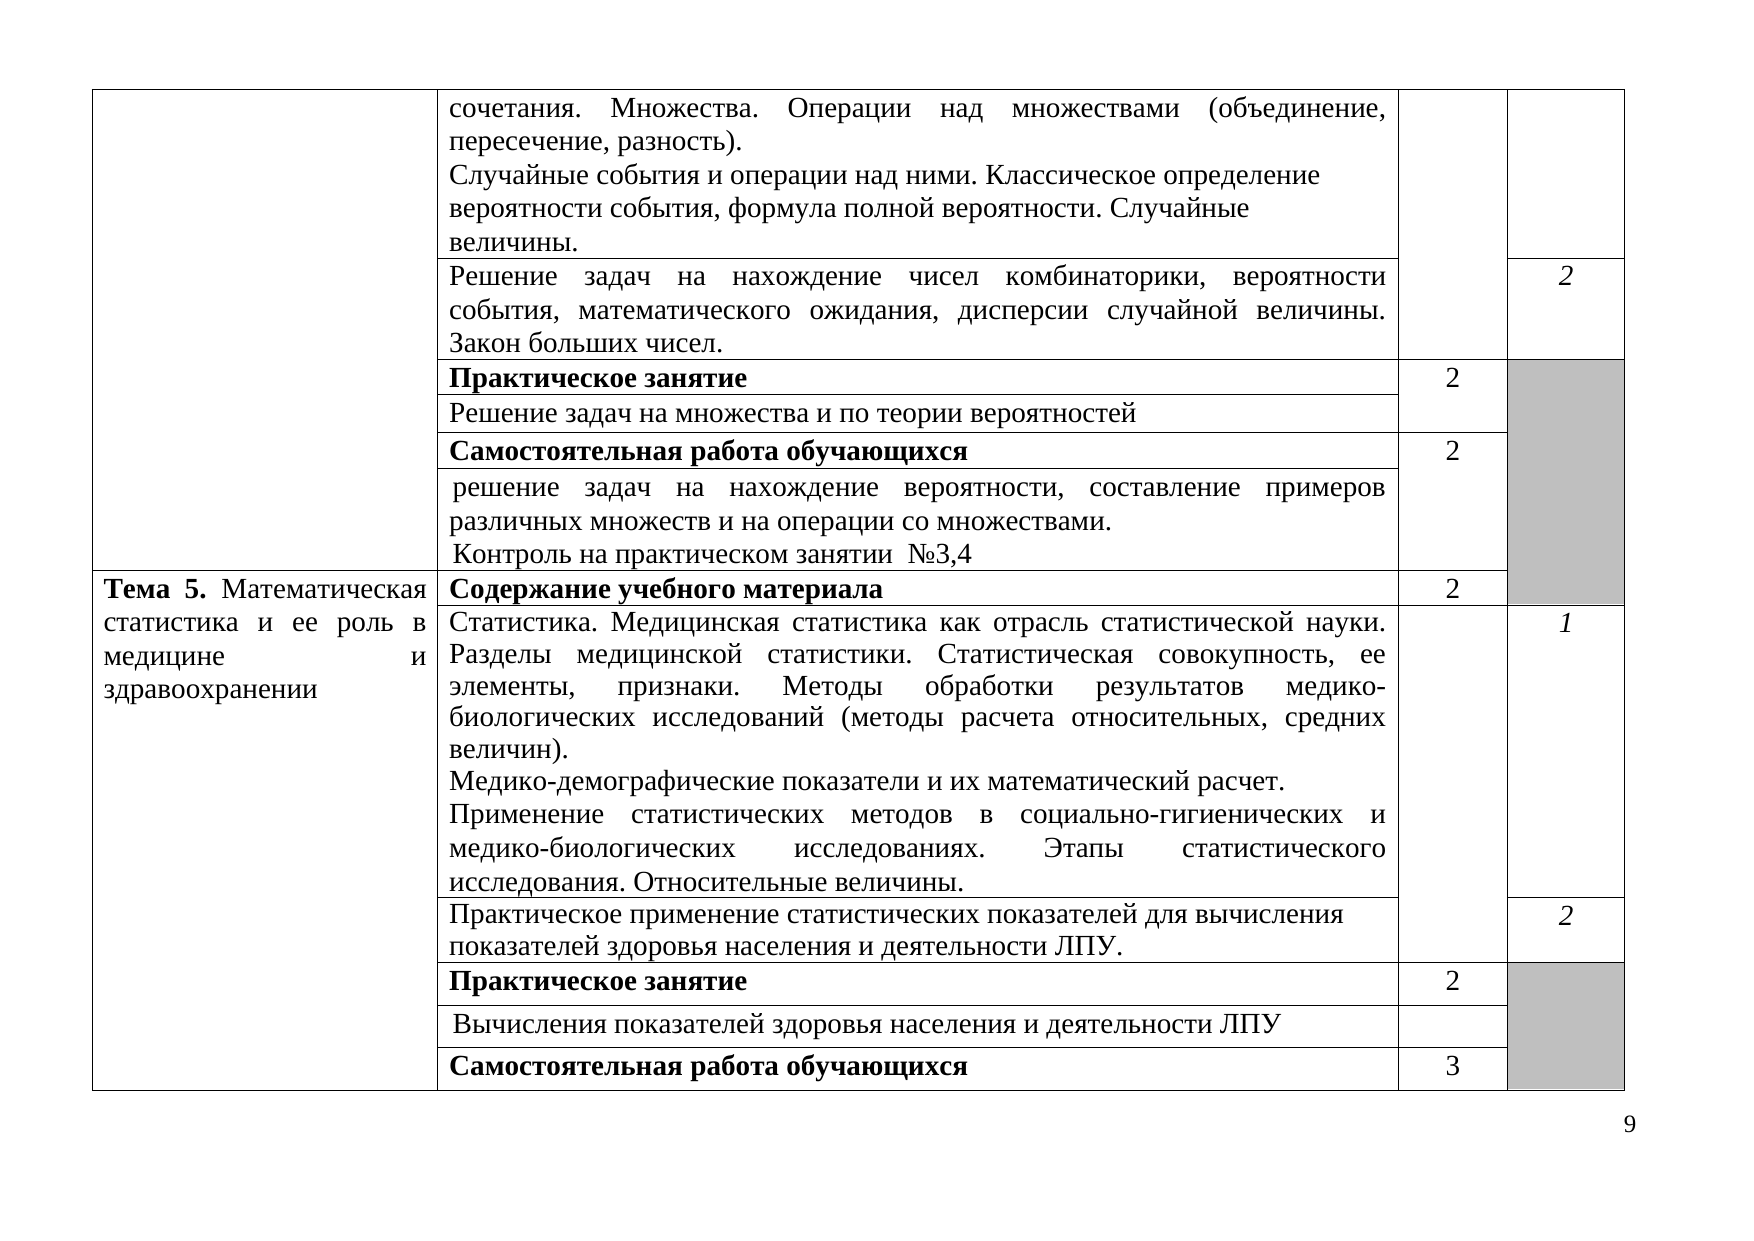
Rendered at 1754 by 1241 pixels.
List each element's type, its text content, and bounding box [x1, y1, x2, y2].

table_cell Практическое применение статистических показателей для вычисления показателей здоровья населения и деятельности ЛПУ. [438, 898, 1398, 962]
table_cell 2 [1399, 433, 1507, 570]
table_cell [1399, 1006, 1507, 1047]
table_cell Решение задач на множества и по теории вероятностей [438, 395, 1398, 432]
table_cell [1508, 360, 1624, 604]
table_cell Тема 5. Математическая статистика и ее роль в медицине и здравоохранении [93, 571, 437, 1089]
table_cell Практическое занятие [438, 963, 1398, 1005]
table_cell 2 [1399, 360, 1507, 432]
table_cell [1508, 963, 1624, 1089]
table_cell Содержание учебного материала [438, 571, 1398, 604]
table_cell Самостоятельная работа обучающихся [438, 433, 1398, 468]
table_cell 2 [1399, 963, 1507, 1005]
table_cell 1 [1508, 90, 1624, 257]
table_cell 2 [1399, 571, 1507, 604]
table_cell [438, 90, 1398, 257]
table_cell Вычисления показателей здоровья населения и деятельности ЛПУ [438, 1006, 1398, 1047]
table_cell Практическое занятие [438, 360, 1398, 394]
table_cell 1 [1508, 606, 1624, 897]
table_cell Статистика. Медицинская статистика как отрасль статистической науки. Разделы медицинской статистики. Статистическая совокупность, ее элементы, признаки. Методы обработки результатов медико-биологических исследований (методы расчета относительных, средних величин). Медико-демографические показатели и их математический расчет. Применение статистических методов в социально-гигиенических и медико-биологических исследованиях. Этапы статистического исследования. Относительные величины. [438, 606, 1398, 897]
table_cell 2 [1508, 898, 1624, 962]
table_cell 2 [1508, 259, 1624, 359]
table_cell [1399, 606, 1507, 962]
table_cell 3 [1399, 1048, 1507, 1089]
table_cell Решение задач на нахождение чисел комбинаторики, вероятности события, математического ожидания, дисперсии случайной величины. Закон больших чисел. [438, 259, 1398, 359]
table_cell решение задач на нахождение вероятности, составление примеров различных множеств и на операции со множествами. Контроль на практическом занятии №3,4 [438, 469, 1398, 570]
table_cell Самостоятельная работа обучающихся [438, 1048, 1398, 1089]
